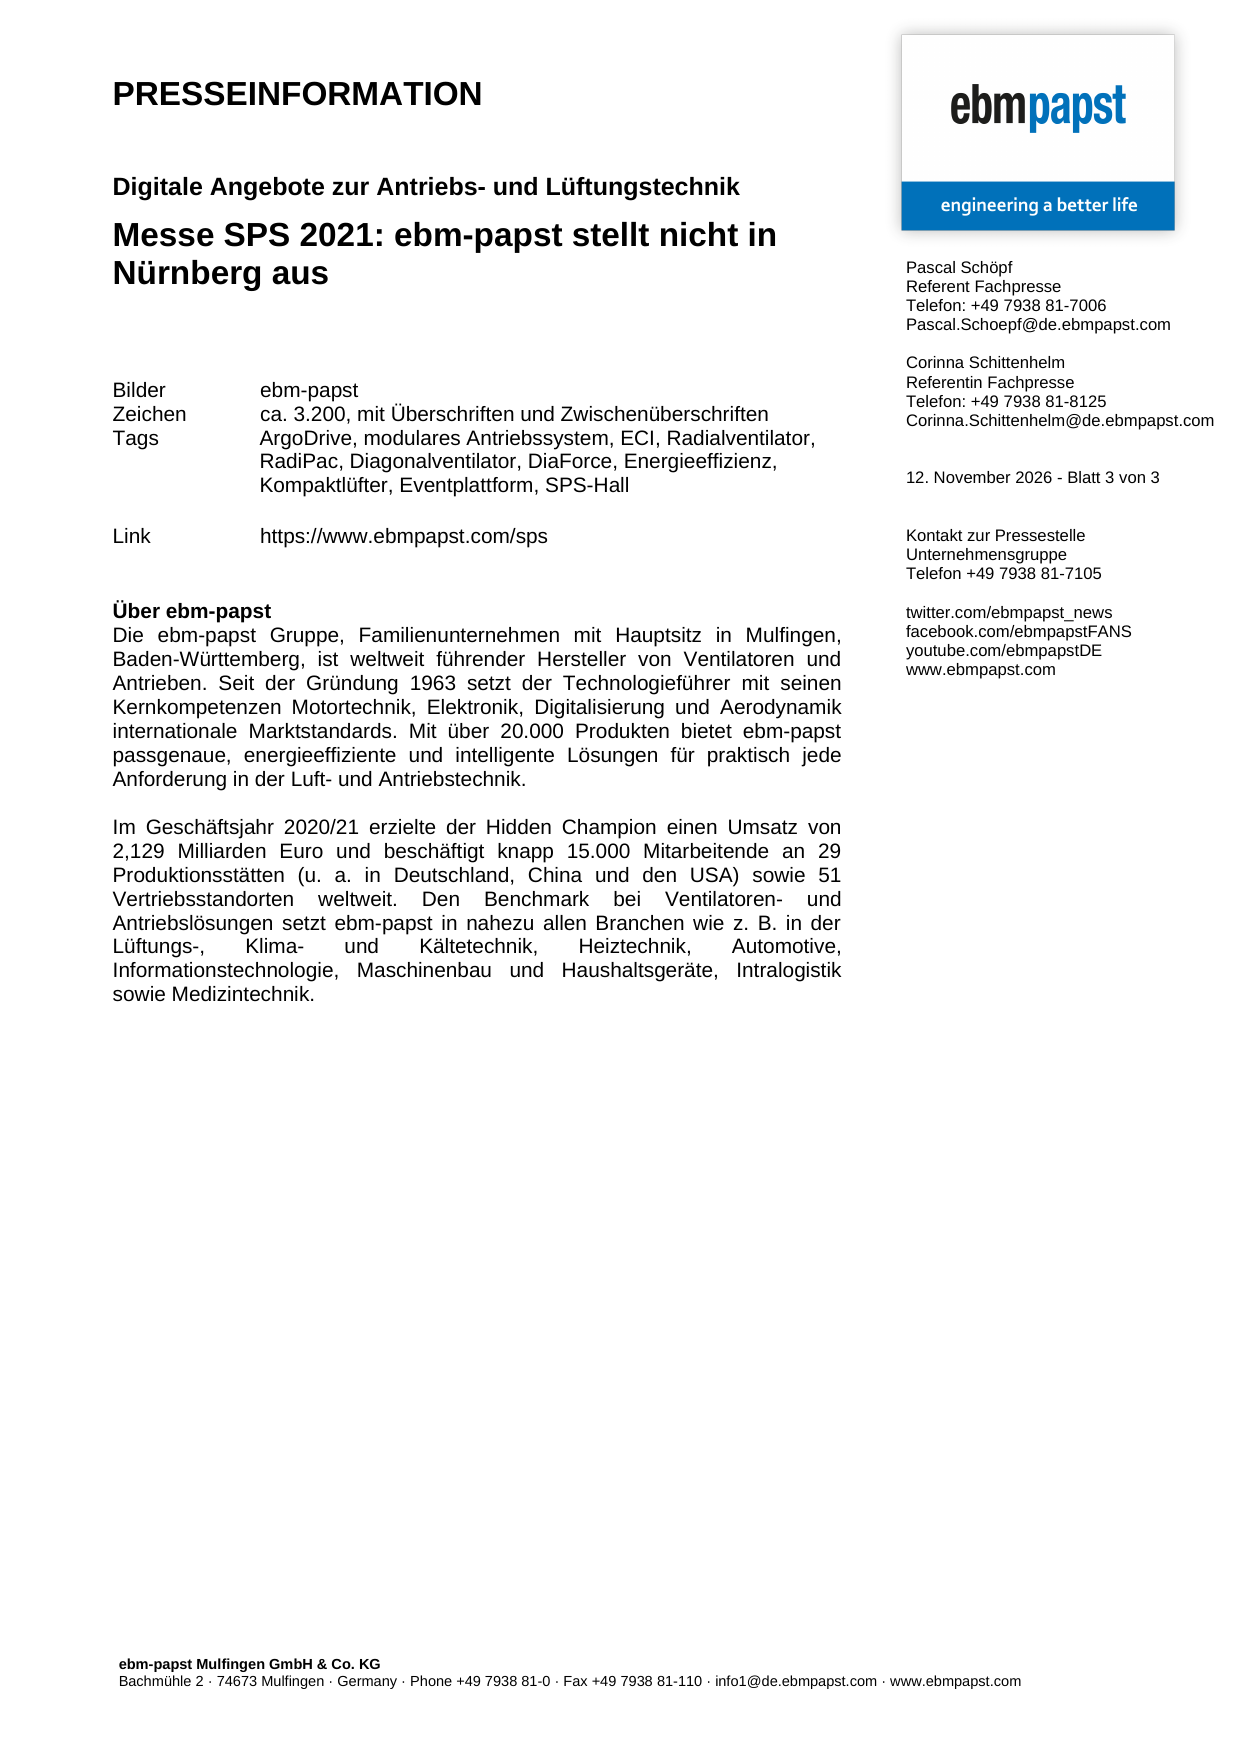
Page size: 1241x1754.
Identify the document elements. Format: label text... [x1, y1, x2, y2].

subtitle Link https://www.ebmpapst.com/sps [112, 524, 842, 548]
picture [882, 15, 1194, 250]
subtitle Tags ArgoDrive, modulares Antriebssystem, ECI, Radialventilator, RadiPac, Diagonalventilator, DiaForce, Energieeffizienz, Kompaktlüfter, Eventplattform, SPS-Hall [112, 425, 842, 497]
text Die ebm-papst Gruppe, Familienunternehmen mit Hauptsitz in Mulfingen, Baden-Württemberg, ist weltweit führender Hersteller von Ventilatoren und Antrieben. Seit der Gründung 1963 setzt der Technologieführer mit seinen Kernkompetenzen Motortechnik, Elektronik, Digitalisierung und Aerodynamik internationale Marktstandards. Mit über 20.000 Produkten bietet ebm-papst passgenaue, energieeffiziente und intelligente Lösungen für praktisch jede Anforderung in der Luft- und Antriebstechnik. [112, 623, 842, 791]
text Über ebm-papst [112, 599, 842, 623]
text Im Geschäftsjahr 2020/21 erzielte der Hidden Champion einen Umsatz von 2,129 Milliarden Euro und beschäftigt knapp 15.000 Mitarbeitende an 29 Produktionsstätten (u. a. in Deutschland, China und den USA) sowie 51 Vertriebsstandorten weltweit. Den Benchmark bei Ventilatoren- und Antriebslösungen setzt ebm-papst in nahezu allen Branchen wie z. B. in der Lüftungs-, Klima- und Kältetechnik, Heiztechnik, Automotive, Informationstechnologie, Maschinenbau und Haushaltsgeräte, Intralogistik sowie Medizintechnik. [112, 814, 842, 1006]
subtitle Zeichen ca. 3.200, mit Überschriften und Zwischenüberschriften [112, 401, 842, 425]
subtitle Bilder ebm-papst [112, 377, 842, 401]
